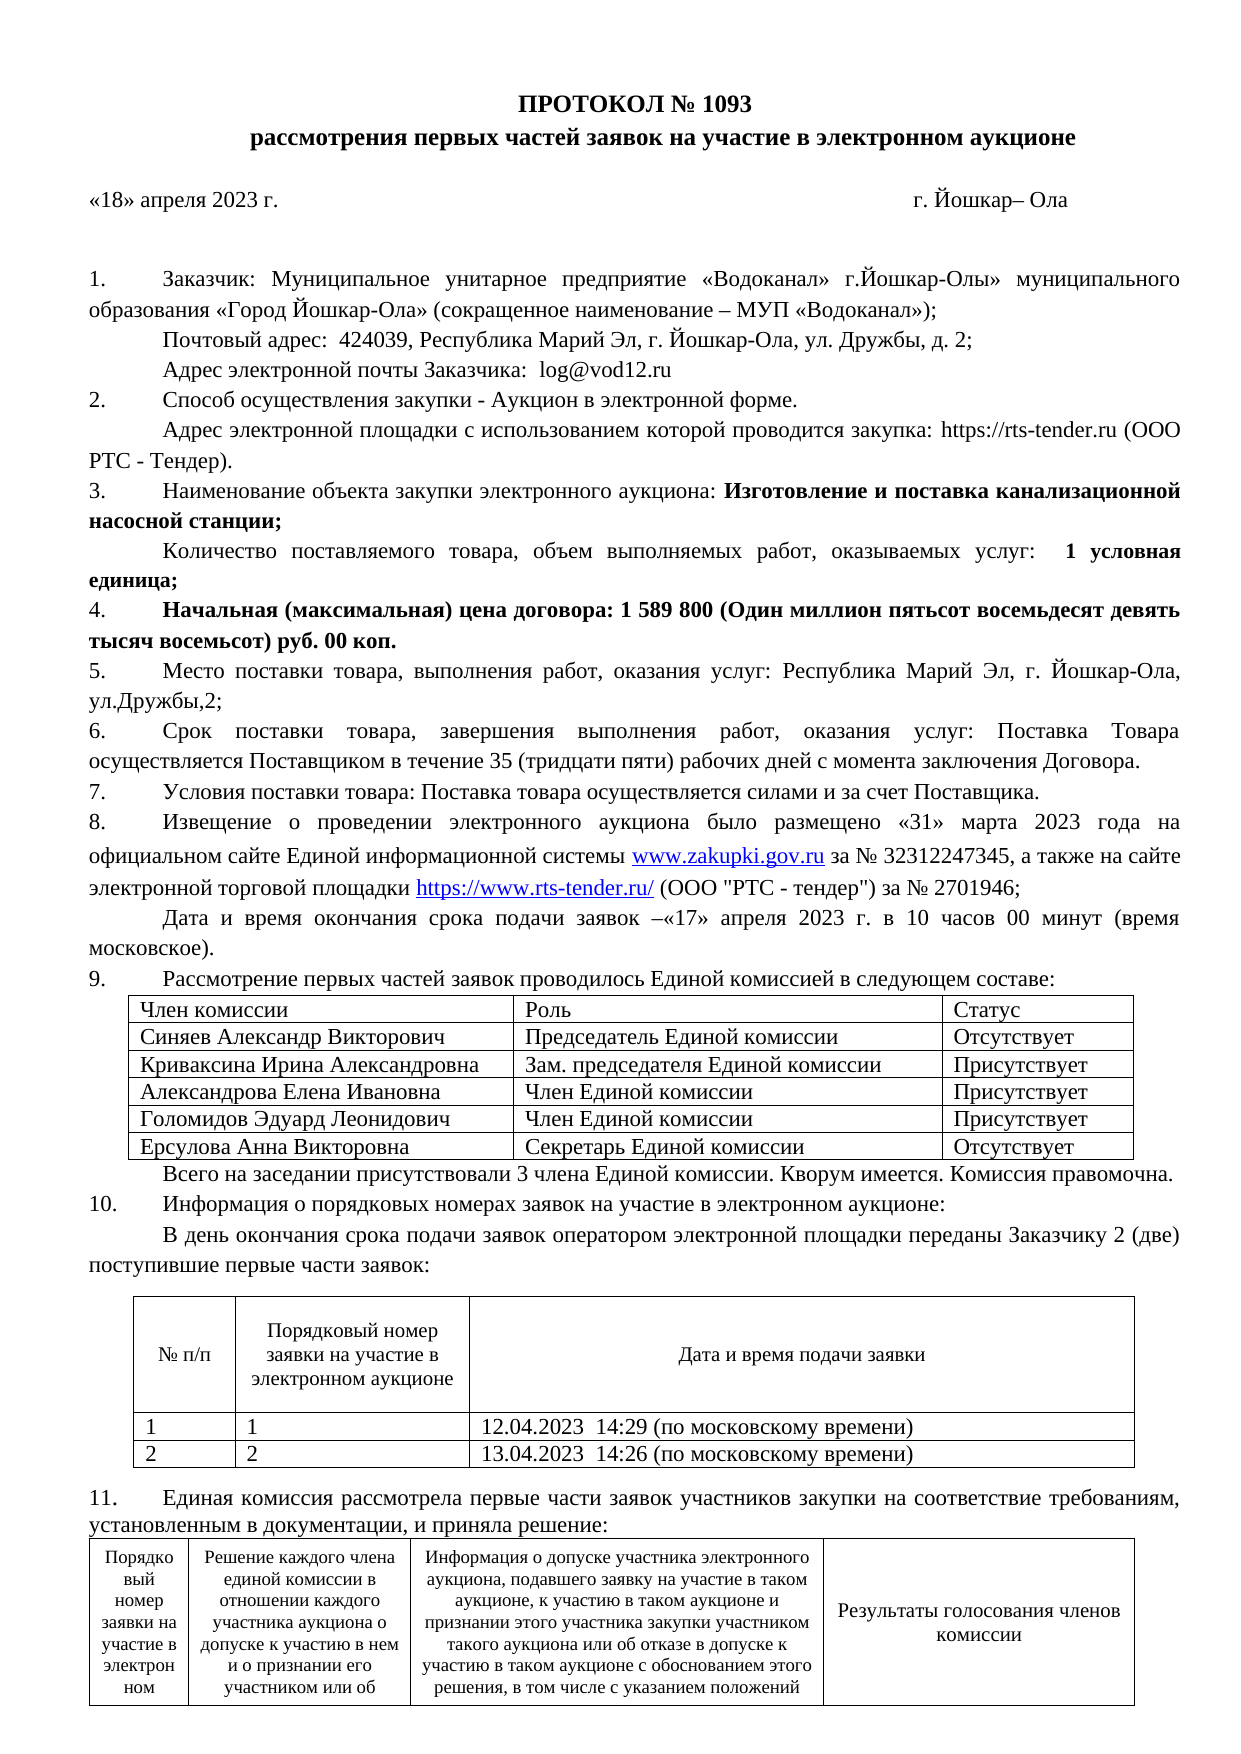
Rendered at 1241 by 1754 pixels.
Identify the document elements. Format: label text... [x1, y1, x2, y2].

text ПРОТОКОЛ № 1093 [89, 89, 1181, 117]
table_header Дата и время подачи заявки [470, 1297, 1134, 1412]
table_header Результаты голосования членов комиссии [824, 1539, 1134, 1705]
table_header Статус [943, 996, 1133, 1022]
table_cell Секретарь Единой комиссии [514, 1133, 942, 1159]
text «18» апреля 2023 г. г. Йошкар– Ола [89, 186, 1181, 213]
table_cell 1 [236, 1413, 469, 1439]
table_cell 13.04.2023 14:26 (по московскому времени) [470, 1441, 1134, 1467]
table_cell Голомидов Эдуард Леонидович [129, 1106, 513, 1132]
list Способ осуществления закупки - Аукцион в электронной форме. [89, 386, 1181, 413]
table_cell Присутствует [943, 1078, 1133, 1104]
text рассмотрения первых частей заявок на участие в электронном аукционе [89, 122, 1181, 150]
table_cell 2 [134, 1441, 235, 1467]
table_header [90, 1539, 188, 1705]
list Дата и время окончания срока подачи заявок –«17» апреля 2023 г. в 10 часов 00 минут (время московское). [89, 904, 1181, 961]
list Начальная (максимальная) цена договора: 1 589 800 (Один миллион пятьсот восемьдесят девять тысяч восемьсот) руб. 00 коп. [89, 596, 1181, 653]
table_cell Председатель Единой комиссии [514, 1023, 942, 1050]
text Всего на заседании присутствовали 3 члена Единой комиссии. Кворум имеется. Комиссия правомочна. [89, 1160, 1181, 1187]
table_cell Член Единой комиссии [514, 1106, 942, 1132]
table_cell Зам. председателя Единой комиссии [514, 1051, 942, 1077]
text В день окончания срока подачи заявок оператором электронной площадки переданы Заказчику 2 (две) поступившие первые части заявок: [89, 1221, 1181, 1277]
table_cell 2 [236, 1441, 469, 1467]
table_cell 12.04.2023 14:29 (по московскому времени) [470, 1413, 1134, 1439]
text Почтовый адрес: 424039, Республика Марий Эл, г. Йошкар-Ола, ул. Дружбы, д. 2; [89, 326, 1181, 352]
table_cell Синяев Александр Викторович [129, 1023, 513, 1050]
list Срок поставки товара, завершения выполнения работ, оказания услуг: Поставка Товара осуществляется Поставщиком в течение 35 (тридцати пяти) рабочих дней с момента заключения Договора. [89, 717, 1181, 774]
text 10. Информация о порядковых номерах заявок на участие в электронном аукционе: [89, 1191, 1181, 1217]
list Наименование объекта закупки электронного аукциона: Изготовление и поставка канализационной насосной станции; [89, 477, 1181, 533]
table_cell Присутствует [943, 1051, 1133, 1077]
table_header Порядковый номер заявки на участие в электронном аукционе [236, 1297, 469, 1412]
table_header Роль [514, 996, 942, 1022]
table_cell Криваксина Ирина Александровна [129, 1051, 513, 1077]
table_header № п/п [134, 1297, 235, 1412]
text Адрес электронной почты Заказчика: log@vod12.ru [89, 356, 1181, 382]
list Рассмотрение первых частей заявок проводилось Единой комиссией в следующем составе: [89, 965, 1181, 991]
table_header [411, 1539, 823, 1705]
list Условия поставки товара: Поставка товара осуществляется силами и за счет Поставщика. [89, 778, 1181, 804]
table_header Член комиссии [129, 996, 513, 1022]
table_cell Александрова Елена Ивановна [129, 1078, 513, 1104]
list Извещение о проведении электронного аукциона было размещено «31» марта 2023 года на официальном сайте Единой информационной системы www.zakupki.gov.ru за № 32312247345, а также на сайте электронной торговой площадки https://www.rts-tender.ru/ (ООО "РТС - тендер") за № 2701946; [89, 808, 1181, 900]
table_cell 1 [134, 1413, 235, 1439]
list Место поставки товара, выполнения работ, оказания услуг: Республика Марий Эл, г. Йошкар-Ола, ул.Дружбы,2; [89, 657, 1181, 713]
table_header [189, 1539, 410, 1705]
text Адрес электронной площадки с использованием которой проводится закупка: https://rts-tender.ru (ООО РТС - Тендер). [89, 417, 1181, 473]
table_cell Присутствует [943, 1106, 1133, 1132]
table_cell Ерсулова Анна Викторовна [129, 1133, 513, 1159]
list Заказчик: Муниципальное унитарное предприятие «Водоканал» г.Йошкар-Олы» муниципального образования «Город Йошкар-Ола» (сокращенное наименование – МУП «Водоканал»); [89, 266, 1181, 322]
text Количество поставляемого товара, объем выполняемых работ, оказываемых услуг: 1 условная единица; [89, 537, 1181, 593]
text 11. Единая комиссия рассмотрела первые части заявок участников закупки на соответствие требованиям, установленным в документации, и приняла решение: [89, 1482, 1181, 1537]
table_cell Член Единой комиссии [514, 1078, 942, 1104]
table_cell Отсутствует [943, 1133, 1133, 1159]
table_cell Отсутствует [943, 1023, 1133, 1050]
